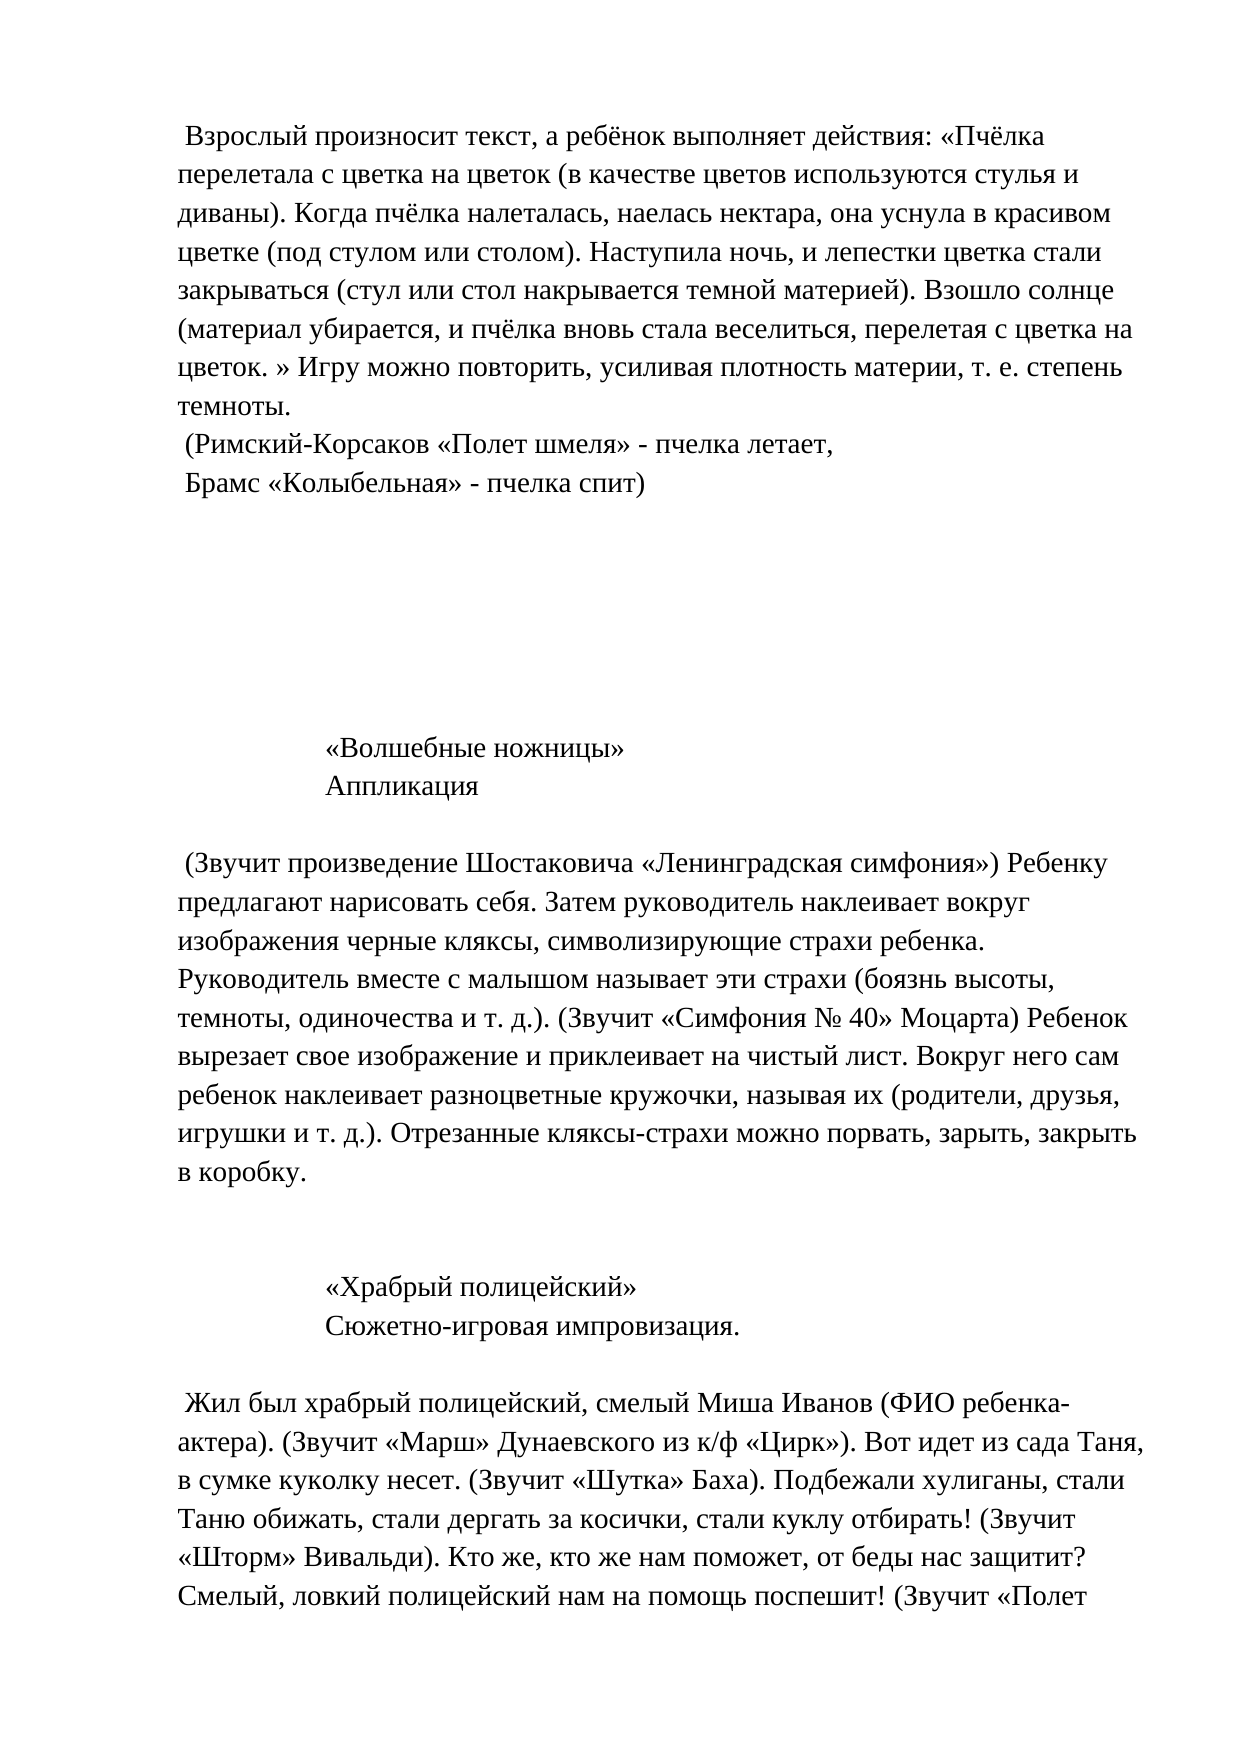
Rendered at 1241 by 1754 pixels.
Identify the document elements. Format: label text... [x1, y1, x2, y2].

text Взрослый произносит текст, а ребёнок выполняет действия: «Пчёлка перелетала с цветка на цветок (в качестве цветов используются стулья и диваны). Когда пчёлка налеталась, наелась нектара, она уснула в красивом цветке (под стулом или столом). Наступила ночь, и лепестки цветка стали закрываться (стул или стол накрывается темной материей). Взошло солнце (материал убирается, и пчёлка вновь стала веселиться, перелетая с цветка на цветок. » Игру можно повторить, усиливая плотность материи, т. е. степень темноты. [177, 118, 1152, 421]
text «Волшебные ножницы» [177, 730, 1152, 763]
text «Храбрый полицейский» [177, 1269, 1152, 1303]
text (Римский-Корсаков «Полет шмеля» - пчелка летает, [177, 426, 1152, 460]
text Брамс «Колыбельная» - пчелка спит) [177, 465, 1152, 498]
text (Звучит произведение Шостаковича «Ленинградская симфония») Ребенку предлагают нарисовать себя. Затем руководитель наклеивает вокруг изображения черные кляксы, символизирующие страхи ребенка. Руководитель вместе с малышом называет эти страхи (боязнь высоты, темноты, одиночества и т. д.). (Звучит «Симфония № 40» Моцарта) Ребенок вырезает свое изображение и приклеивает на чистый лист. Вокруг него сам ребенок наклеивает разноцветные кружочки, называя их (родители, друзья, игрушки и т. д.). Отрезанные кляксы-страхи можно порвать, зарыть, закрыть в коробку. [177, 846, 1152, 1187]
text Аппликация [177, 768, 1152, 802]
text Сюжетно-игровая импровизация. [177, 1308, 1152, 1342]
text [177, 1385, 1152, 1611]
